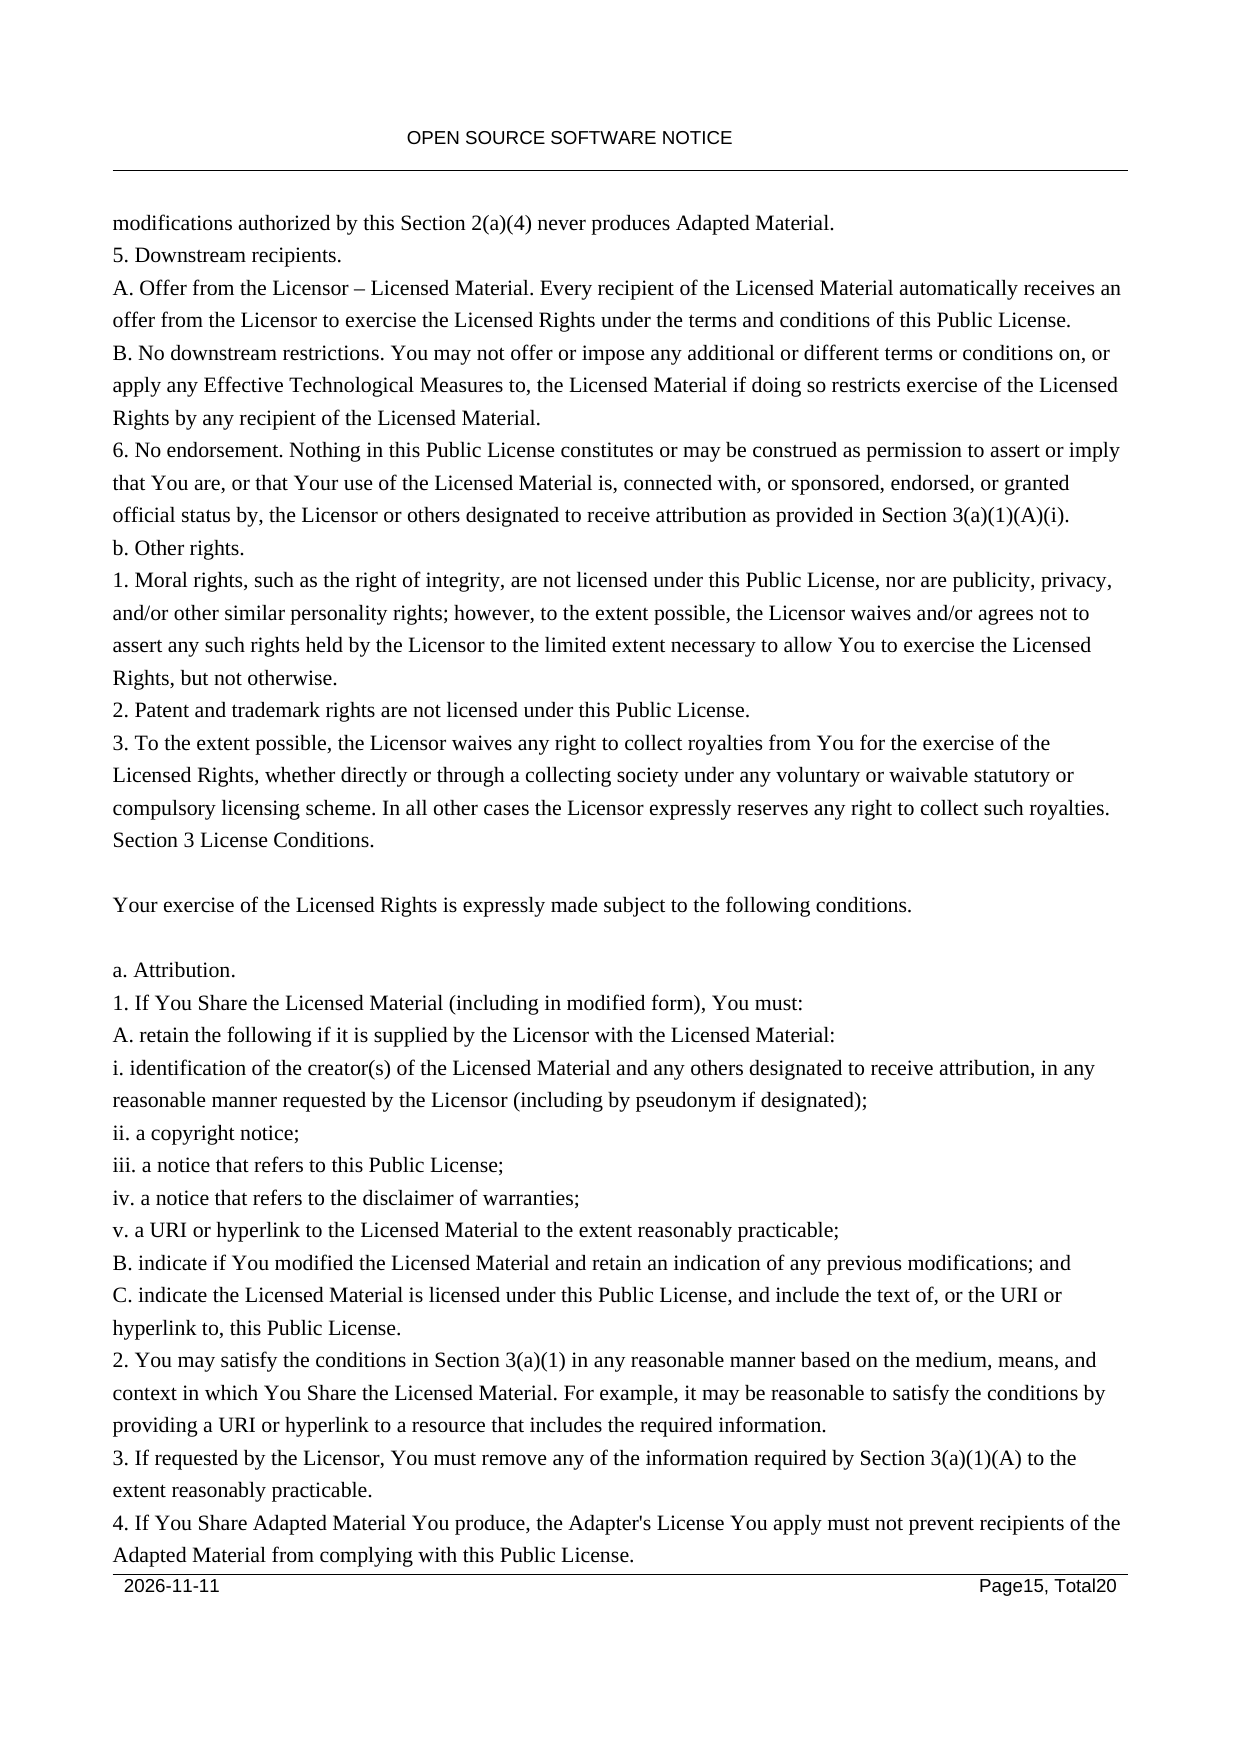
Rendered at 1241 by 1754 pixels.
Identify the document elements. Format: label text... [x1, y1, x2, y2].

text v. a URI or hyperlink to the Licensed Material to the extent reasonably practicable; [112, 1214, 1128, 1246]
text 2. You may satisfy the conditions in Section 3(a)(1) in any reasonable manner based on the medium, means, and context in which You Share the Licensed Material. For example, it may be reasonable to satisfy the conditions by providing a URI or hyperlink to a resource that includes the required information. [112, 1344, 1128, 1441]
text iii. a notice that refers to this Public License; [112, 1149, 1128, 1181]
text B. indicate if You modified the Licensed Material and retain an indication of any previous modifications; and [112, 1246, 1128, 1279]
text 3. To the extent possible, the Licensor waives any right to collect royalties from You for the exercise of the Licensed Rights, whether directly or through a collecting society under any voluntary or waivable statutory or compulsory licensing scheme. In all other cases the Licensor expressly reserves any right to collect such royalties. [112, 726, 1128, 824]
text Section 3 License Conditions. [112, 824, 1128, 856]
text 3. If requested by the Licensor, You must remove any of the information required by Section 3(a)(1)(A) to the extent reasonably practicable. [112, 1441, 1128, 1506]
text A. Offer from the Licensor – Licensed Material. Every recipient of the Licensed Material automatically receives an offer from the Licensor to exercise the Licensed Rights under the terms and conditions of this Public License. [112, 271, 1128, 336]
text 2. Patent and trademark rights are not licensed under this Public License. [112, 694, 1128, 726]
text a. Attribution. [112, 954, 1128, 986]
text 4. If You Share Adapted Material You produce, the Adapter's License You apply must not prevent recipients of the Adapted Material from complying with this Public License. [112, 1506, 1128, 1571]
text Your exercise of the Licensed Rights is expressly made subject to the following conditions. [112, 889, 1128, 921]
text i. identification of the creator(s) of the Licensed Material and any others designated to receive attribution, in any reasonable manner requested by the Licensor (including by pseudonym if designated); [112, 1051, 1128, 1116]
text A. retain the following if it is supplied by the Licensor with the Licensed Material: [112, 1019, 1128, 1051]
text b. Other rights. [112, 531, 1128, 564]
text B. No downstream restrictions. You may not offer or impose any additional or different terms or conditions on, or apply any Effective Technological Measures to, the Licensed Material if doing so restricts exercise of the Licensed Rights by any recipient of the Licensed Material. [112, 336, 1128, 434]
text iv. a notice that refers to the disclaimer of warranties; [112, 1181, 1128, 1214]
text 1. Moral rights, such as the right of integrity, are not licensed under this Public License, nor are publicity, privacy, and/or other similar personality rights; however, to the extent possible, the Licensor waives and/or agrees not to assert any such rights held by the Licensor to the limited extent necessary to allow You to exercise the Licensed Rights, but not otherwise. [112, 564, 1128, 694]
text 5. Downstream recipients. [112, 239, 1128, 271]
text ii. a copyright notice; [112, 1116, 1128, 1149]
text C. indicate the Licensed Material is licensed under this Public License, and include the text of, or the URI or hyperlink to, this Public License. [112, 1279, 1128, 1344]
text 6. No endorsement. Nothing in this Public License constitutes or may be construed as permission to assert or imply that You are, or that Your use of the Licensed Material is, connected with, or sponsored, endorsed, or granted official status by, the Licensor or others designated to receive attribution as provided in Section 3(a)(1)(A)(i). [112, 434, 1128, 531]
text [112, 206, 1128, 239]
text 1. If You Share the Licensed Material (including in modified form), You must: [112, 986, 1128, 1019]
